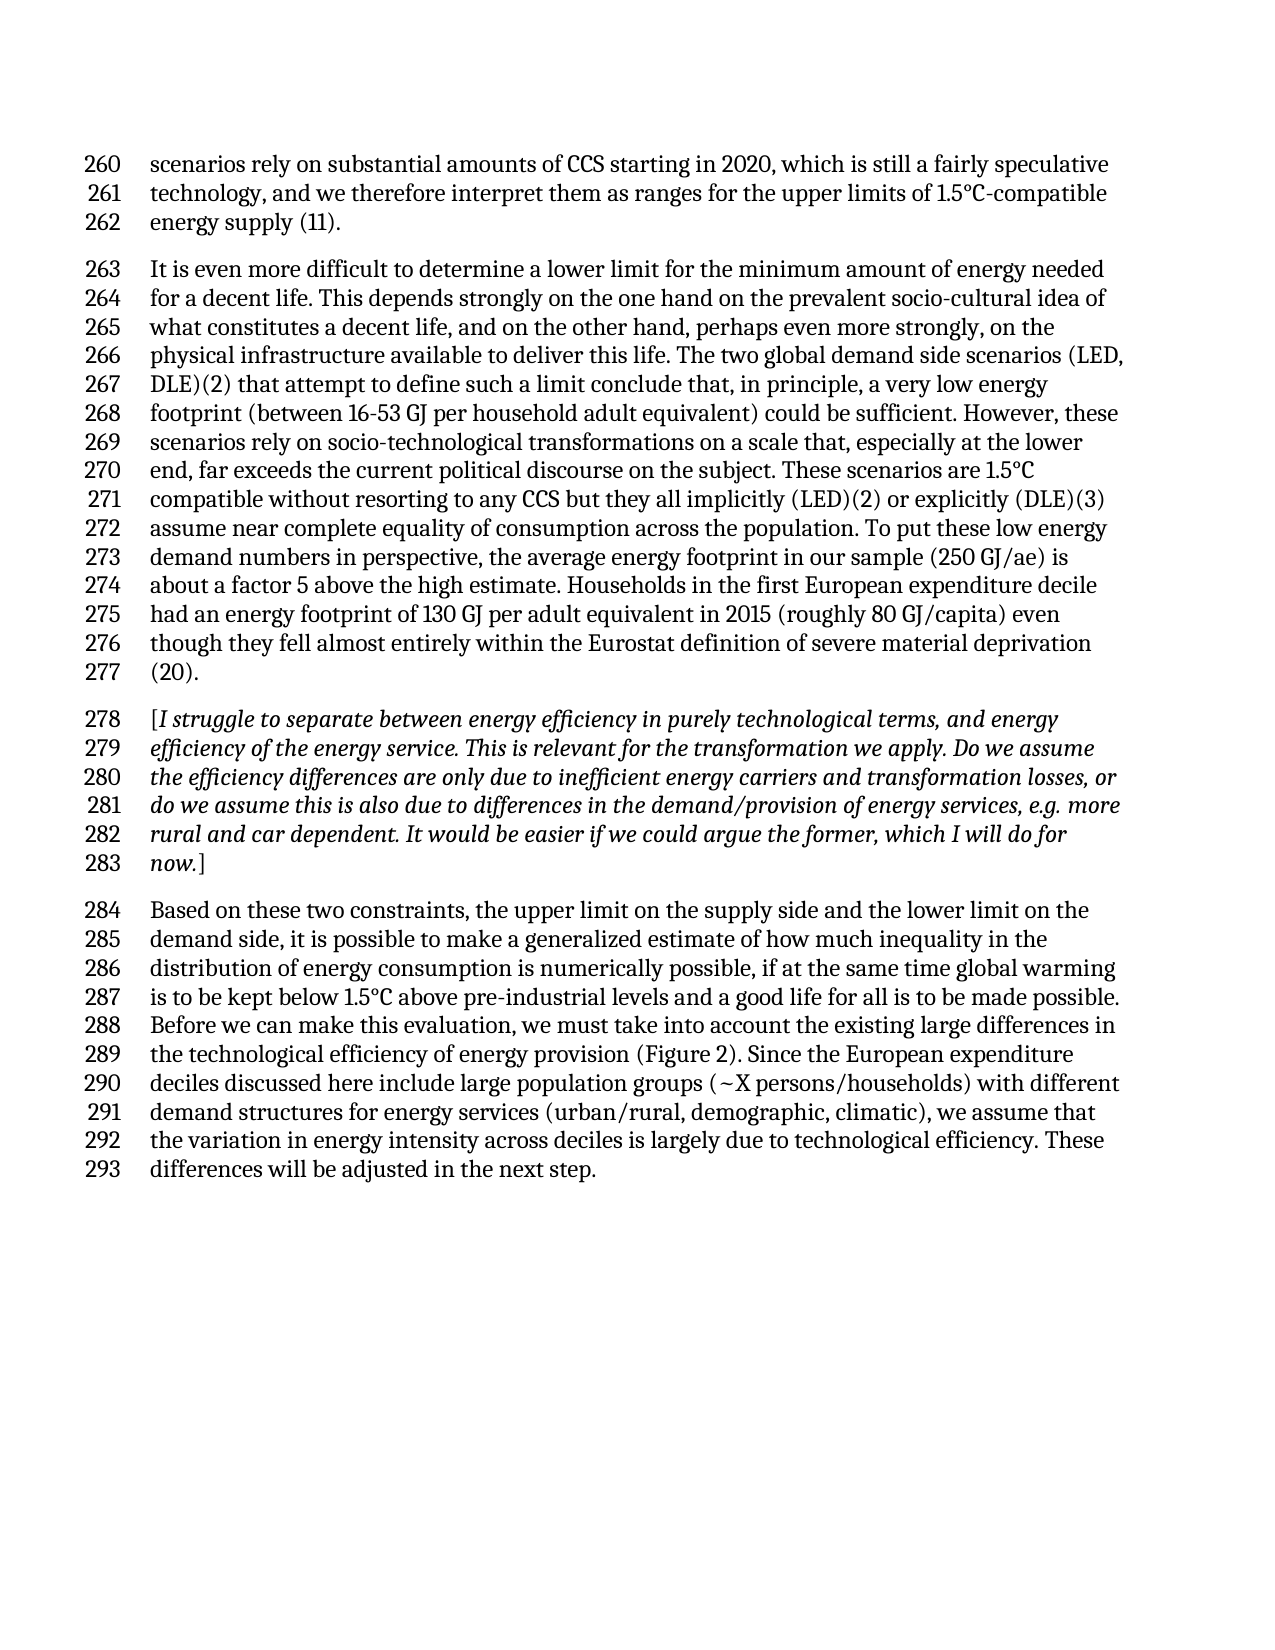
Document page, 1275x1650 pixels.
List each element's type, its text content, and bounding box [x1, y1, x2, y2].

text Based on these two constraints, the upper limit on the supply side and the lower limit on the demand side, it is possible to make a generalized estimate of how much inequality in the distribution of energy consumption is numerically possible, if at the same time global warming is to be kept below 1.5°C above pre-industrial levels and a good life for all is to be made possible. Before we can make this evaluation, we must take into account the existing large differences in the technological efficiency of energy provision (Figure 2). Since the European expenditure deciles discussed here include large population groups (~X persons/households) with different demand structures for energy services (urban/rural, demographic, climatic), we assume that the variation in energy intensity across deciles is largely due to technological efficiency. These differences will be adjusted in the next step. [150, 896, 1125, 1184]
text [150, 150, 1125, 236]
text It is even more difficult to determine a lower limit for the minimum amount of energy needed for a decent life. This depends strongly on the one hand on the prevalent socio-cultural idea of what constitutes a decent life, and on the other hand, perhaps even more strongly, on the physical infrastructure available to deliver this life. The two global demand side scenarios (LED, DLE)(2) that attempt to define such a limit conclude that, in principle, a very low energy footprint (between 16-53 GJ per household adult equivalent) could be sufficient. However, these scenarios rely on socio-technological transformations on a scale that, especially at the lower end, far exceeds the current political discourse on the subject. These scenarios are 1.5°C compatible without resorting to any CCS but they all implicitly (LED)(2) or explicitly (DLE)(3) assume near complete equality of consumption across the population. To put these low energy demand numbers in perspective, the average energy footprint in our sample (250 GJ/ae) is about a factor 5 above the high estimate. Households in the first European expenditure decile had an energy footprint of 130 GJ per adult equivalent in 2015 (roughly 80 GJ/capita) even though they fell almost entirely within the Eurostat definition of severe material deprivation (20). [150, 255, 1125, 686]
text [I struggle to separate between energy efficiency in purely technological terms, and energy efficiency of the energy service. This is relevant for the transformation we apply. Do we assume the efficiency differences are only due to inefficient energy carriers and transformation losses, or do we assume this is also due to differences in the demand/provision of energy services, e.g. more rural and car dependent. It would be easier if we could argue the former, which I will do for now.] [150, 705, 1125, 877]
